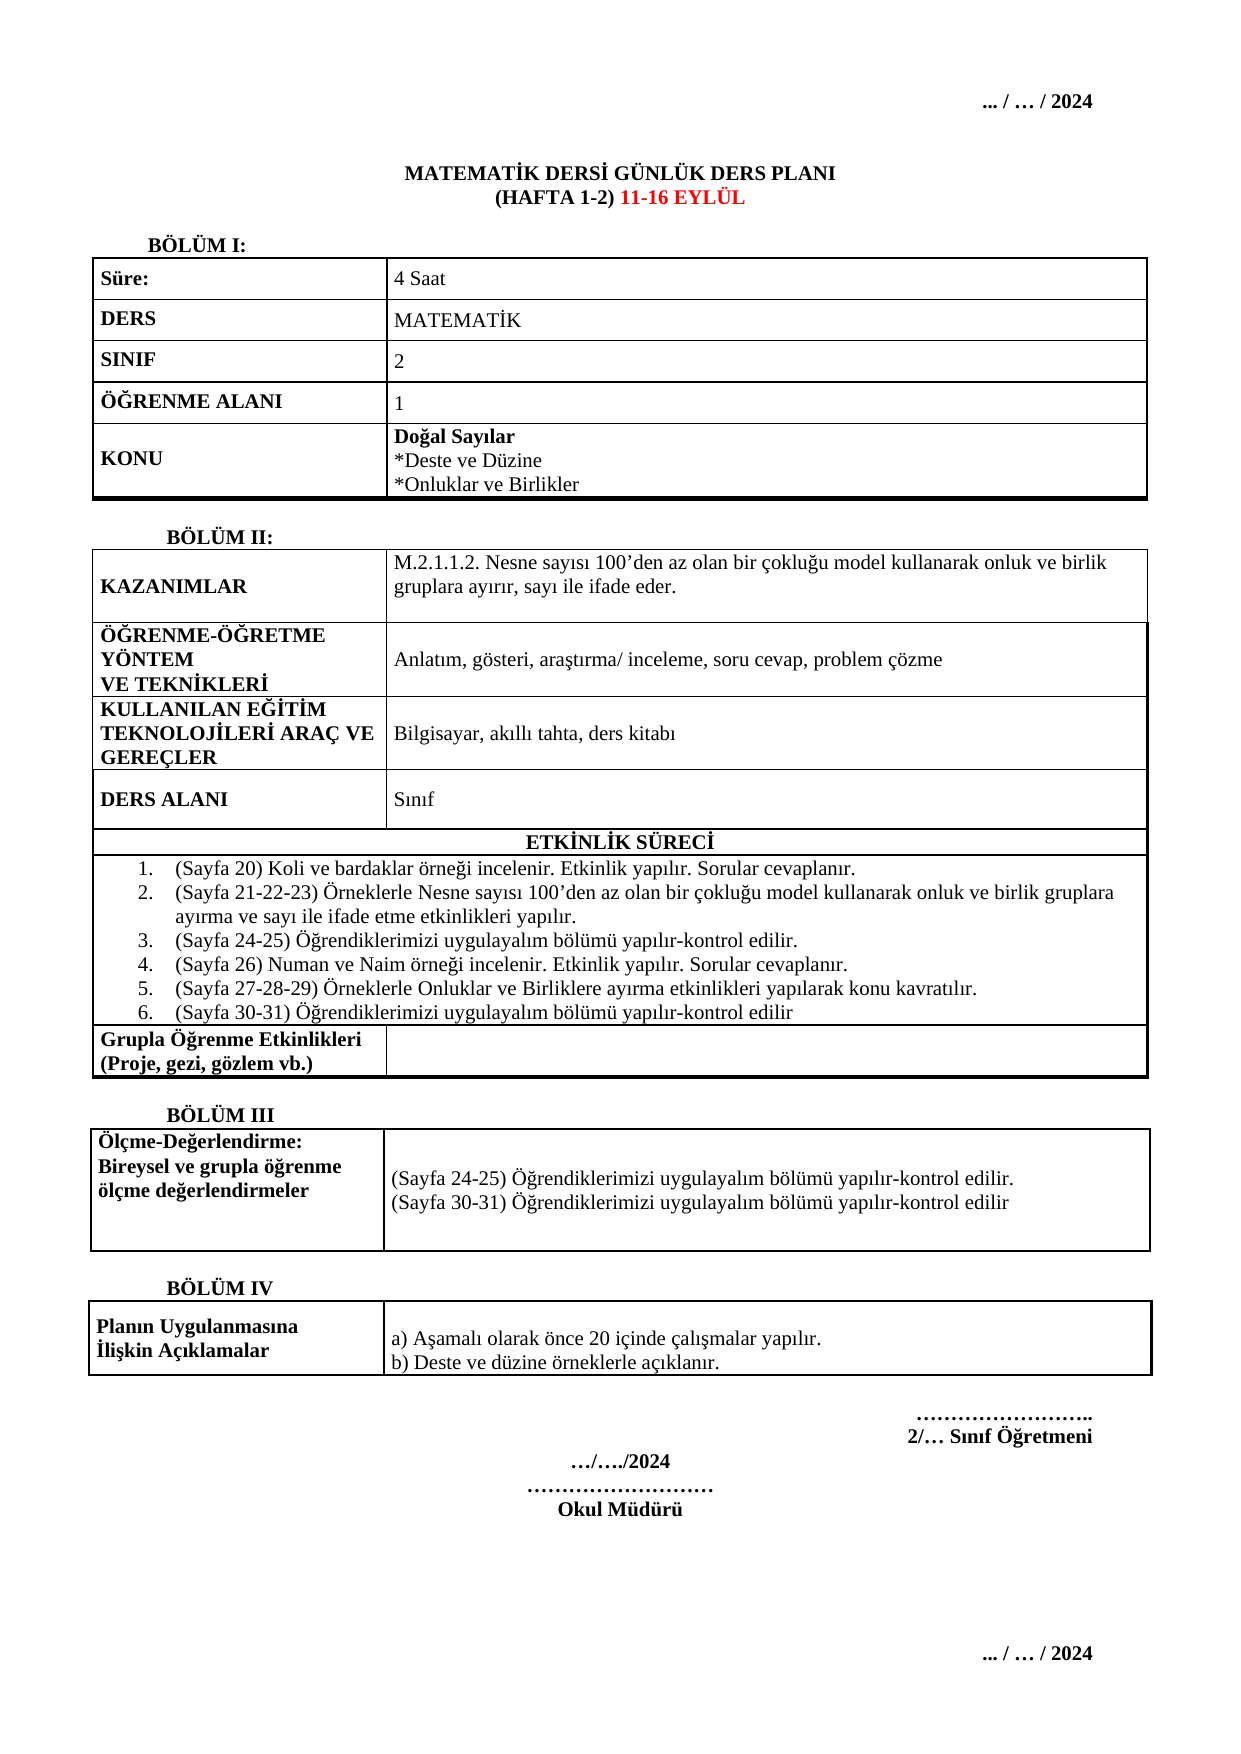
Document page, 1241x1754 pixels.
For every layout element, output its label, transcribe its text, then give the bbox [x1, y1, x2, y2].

text ... / … / 2024 [148, 1641, 1092, 1665]
table_cell 1 [388, 383, 1146, 422]
table_cell Doğal Sayılar *Deste ve Düzine *Onluklar ve Birlikler [388, 424, 1146, 496]
table_cell 2 [388, 341, 1146, 381]
table_header M.2.1.1.2. Nesne sayısı 100’den az olan bir çokluğu model kullanarak onluk ve birlik gruplara ayırır, sayı ile ifade eder. [387, 550, 1147, 622]
subtitle BÖLÜM III [148, 1103, 1092, 1127]
text (HAFTA 1-2) 11-16 EYLÜL [148, 185, 1092, 209]
text BÖLÜM I: [148, 233, 1092, 257]
text 2/… Sınıf Öğretmeni [148, 1424, 1092, 1448]
table_cell Sınıf [387, 770, 1146, 828]
text …/…./2024 [148, 1448, 1092, 1473]
text ... / … / 2024 [148, 89, 1092, 113]
table_cell ÖĞRENME-ÖĞRETME YÖNTEM VE TEKNİKLERİ [93, 623, 386, 696]
table_cell Anlatım, gösteri, araştırma/ inceleme, soru cevap, problem çözme [387, 623, 1146, 696]
table_header a) Aşamalı olarak önce 20 içinde çalışmalar yapılır. b) Deste ve düzine örneklerle açıklanır. [385, 1302, 1150, 1374]
table_cell SINIF [94, 341, 386, 381]
table_cell ETKİNLİK SÜRECİ [94, 830, 1146, 854]
table_cell KONU [94, 424, 386, 496]
text ……………………… [148, 1473, 1092, 1497]
text BÖLÜM II: [148, 525, 1092, 549]
table_header Planın Uygulanmasına İlişkin Açıklamalar [90, 1302, 383, 1374]
table_cell Grupla Öğrenme Etkinlikleri (Proje, gezi, gözlem vb.) [94, 1026, 386, 1074]
table_header Süre: [94, 259, 386, 298]
subtitle BÖLÜM IV [148, 1276, 1092, 1300]
table_cell Bilgisayar, akıllı tahta, ders kitabı [387, 697, 1146, 769]
table_header (Sayfa 24-25) Öğrendiklerimizi uygulayalım bölümü yapılır-kontrol edilir. (Sayfa 30-31) Öğrendiklerimizi uygulayalım bölümü yapılır-kontrol edilir [385, 1130, 1149, 1250]
table_cell (Sayfa 20) Koli ve bardaklar örneği incelenir. Etkinlik yapılır. Sorular cevaplanır. (Sayfa 21-22-23) Örneklerle Nesne sayısı 100’den az olan bir çokluğu model kullanarak onluk ve birlik gruplara ayırma ve sayı ile ifade etme etkinlikleri yapılır. (Sayfa 24-25) Öğrendiklerimizi uygulayalım bölümü yapılır-kontrol edilir. (Sayfa 26) Numan ve Naim örneği incelenir. Etkinlik yapılır. Sorular cevaplanır. (Sayfa 27-28-29) Örneklerle Onluklar ve Birliklere ayırma etkinlikleri yapılarak konu kavratılır. (Sayfa 30-31) Öğrendiklerimizi uygulayalım bölümü yapılır-kontrol edilir [94, 856, 1146, 1024]
table_cell DERS ALANI [94, 770, 386, 828]
table_header 4 Saat [388, 259, 1146, 298]
text MATEMATİK DERSİ GÜNLÜK DERS PLANI [148, 161, 1092, 185]
table_cell MATEMATİK [388, 300, 1146, 340]
table_cell DERS [94, 300, 386, 340]
table_cell KULLANILAN EĞİTİM TEKNOLOJİLERİ ARAÇ VE GEREÇLER [93, 697, 386, 769]
table_cell ÖĞRENME ALANI [94, 383, 386, 422]
table_header KAZANIMLAR [93, 550, 386, 622]
table_cell [387, 1026, 1146, 1074]
text …………………….. [148, 1400, 1092, 1424]
table_header Ölçme-Değerlendirme: Bireysel ve grupla öğrenme ölçme değerlendirmeler [92, 1130, 383, 1250]
text Okul Müdürü [148, 1497, 1092, 1521]
